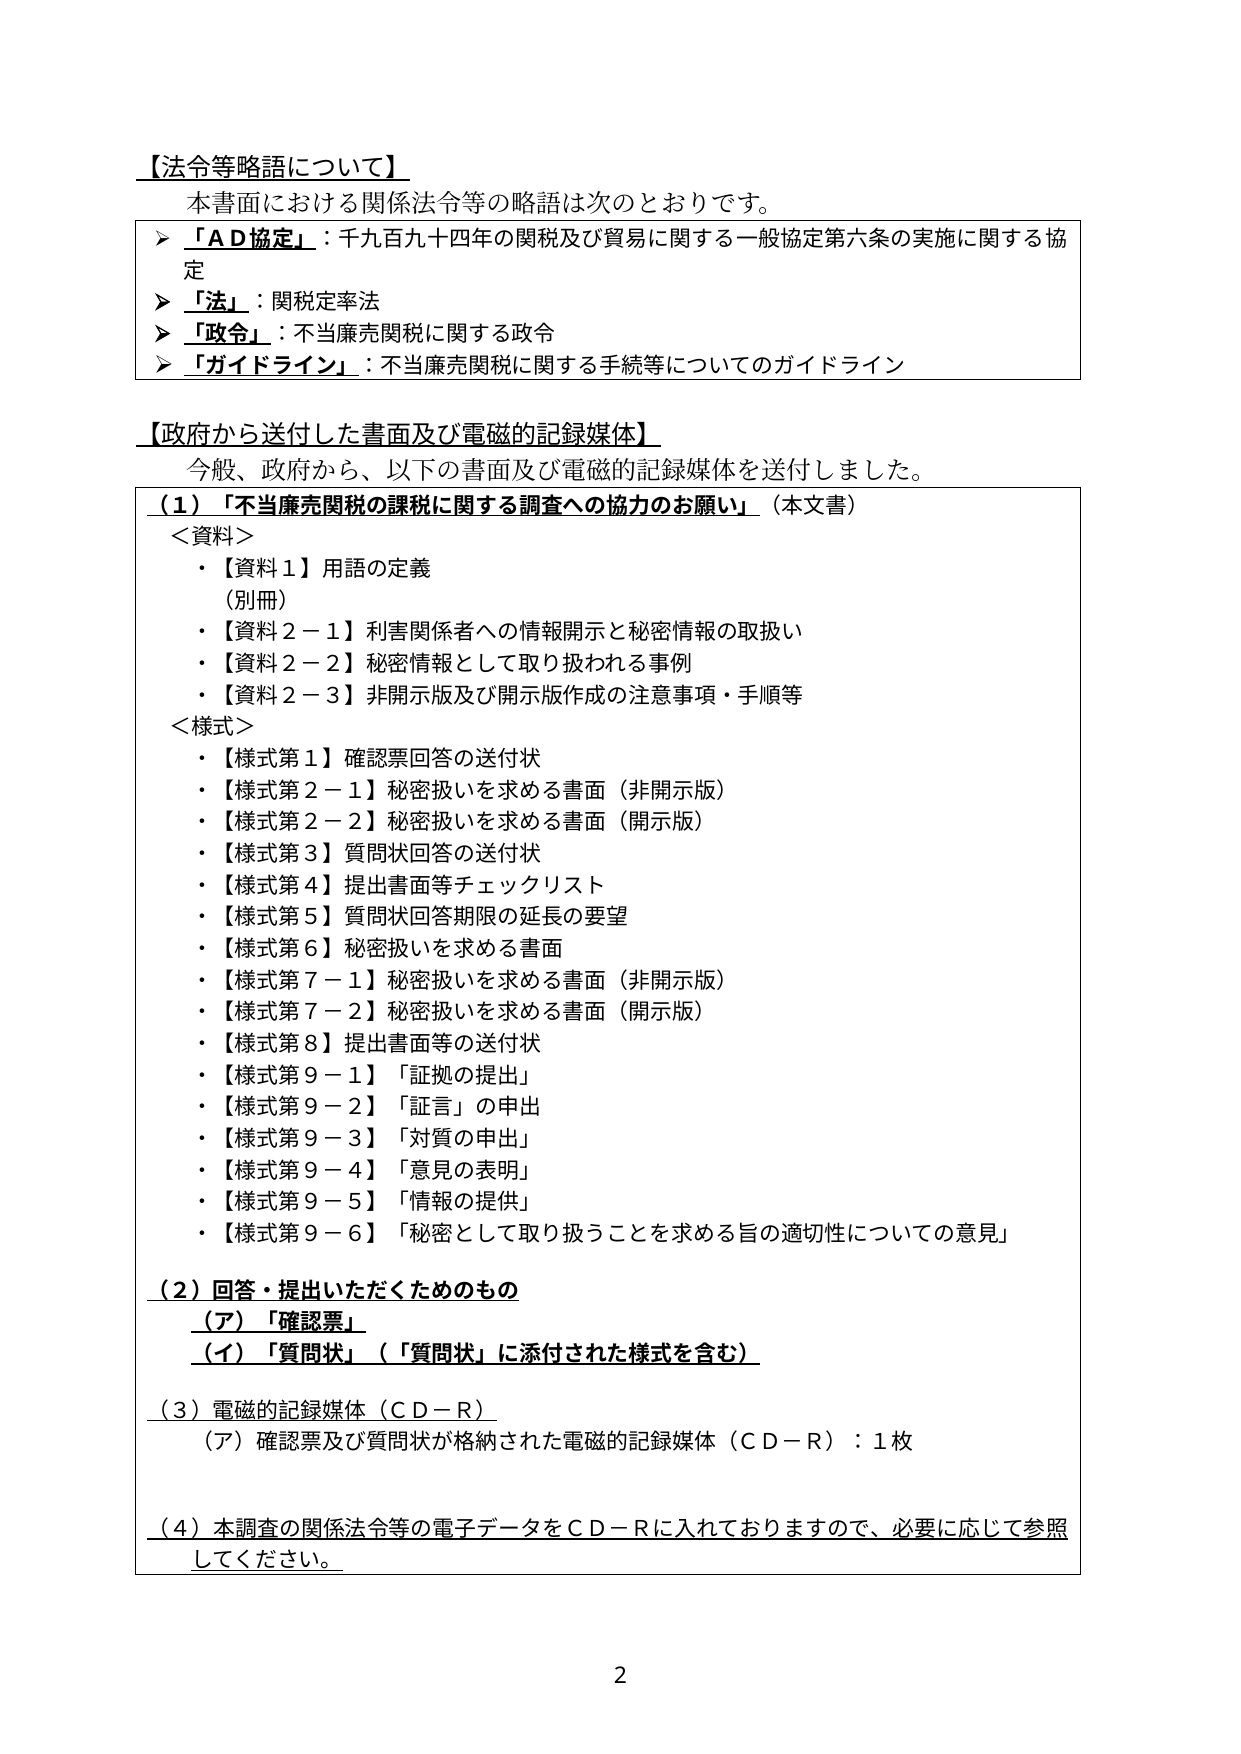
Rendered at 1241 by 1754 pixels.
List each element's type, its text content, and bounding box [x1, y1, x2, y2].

text 【政府から送付した書面及び電磁的記録媒体】 [136, 414, 1104, 451]
table_header 「ＡＤ協定」：千九百九十四年の関税及び貿易に関する一般協定第六条の実施に関する協定 「法」：関税定率法 「政令」：不当廉売関税に関する政令 「ガイドライン」：不当廉売関税に関する手続等についてのガイドライン [136, 221, 1080, 379]
text 今般、政府から、以下の書面及び電磁的記録媒体を送付しました。 [136, 451, 1104, 487]
text 本書面における関係法令等の略語は次のとおりです。 [136, 184, 1104, 220]
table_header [136, 488, 1080, 1574]
text 【法令等略語について】 [136, 148, 1104, 184]
